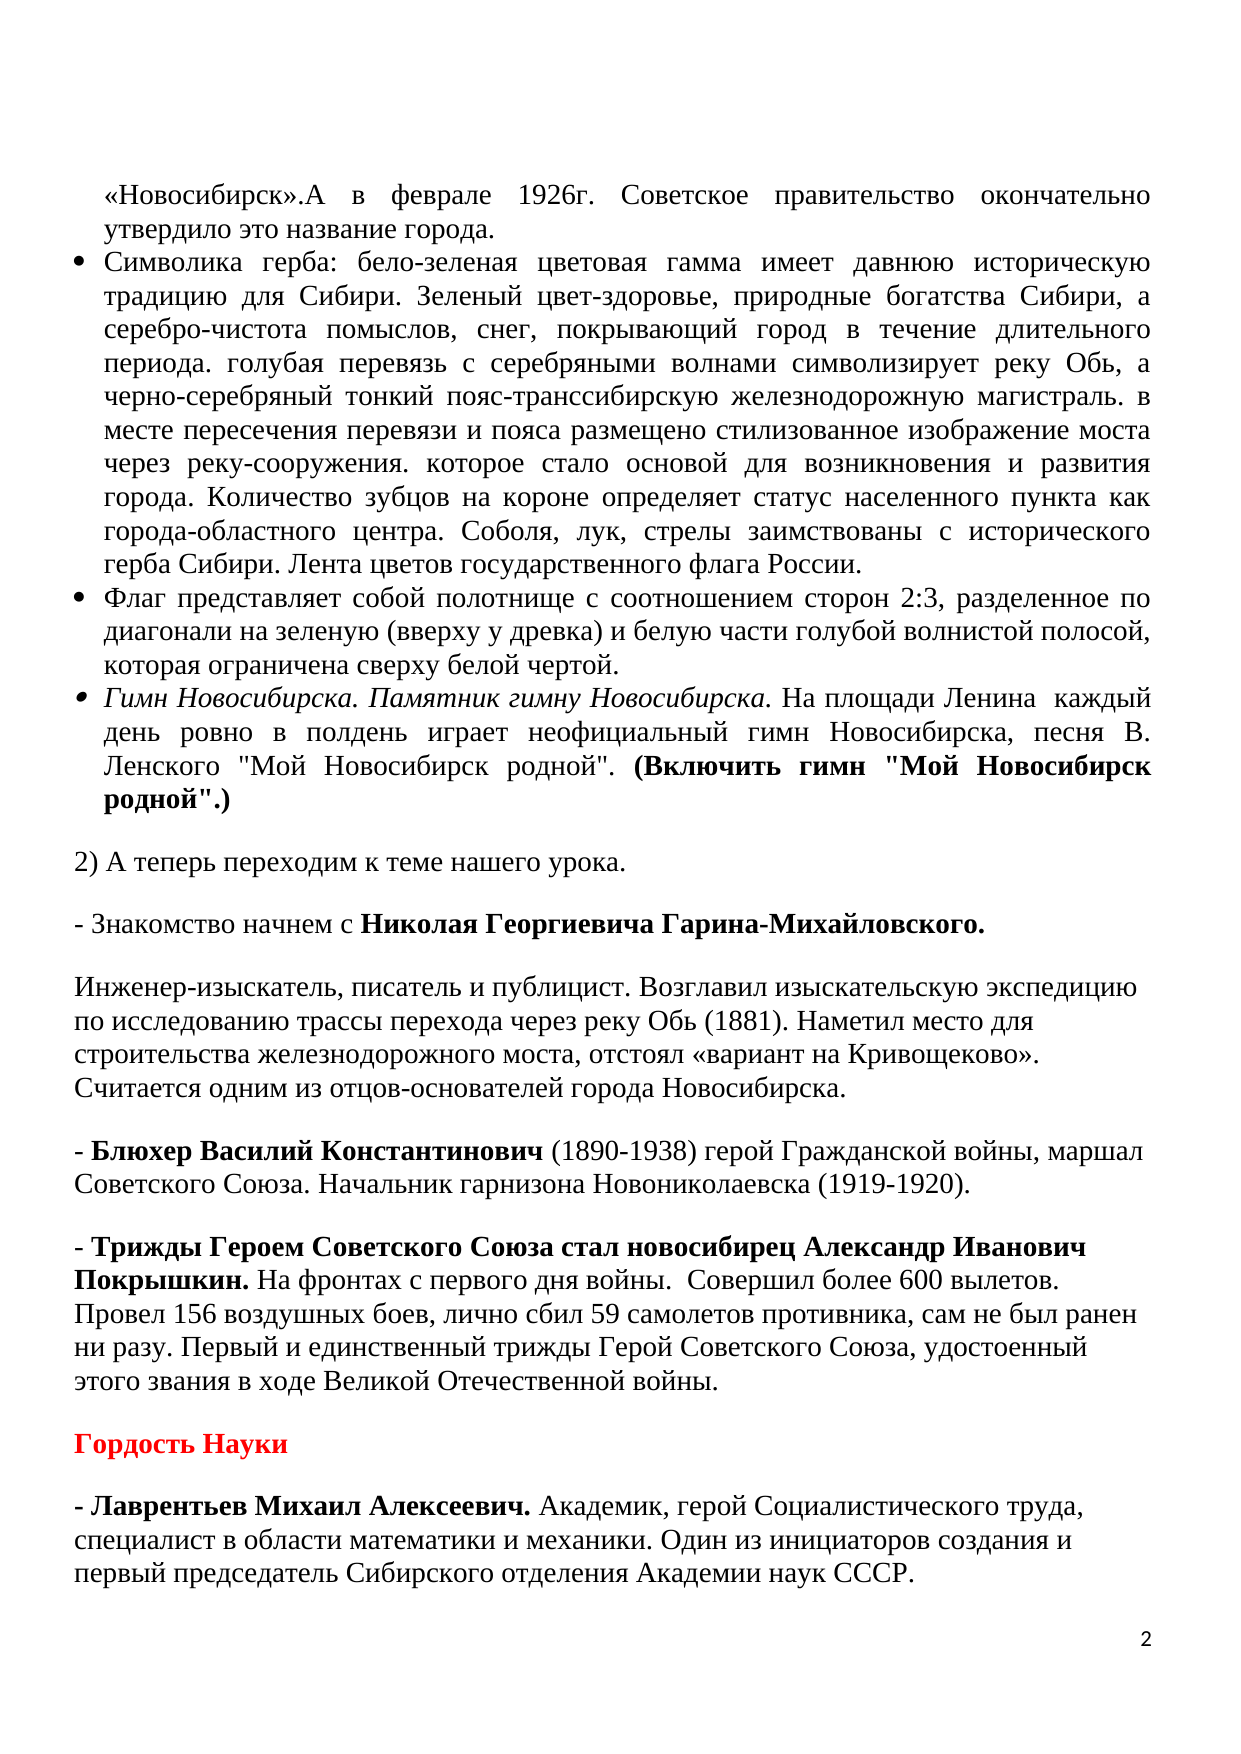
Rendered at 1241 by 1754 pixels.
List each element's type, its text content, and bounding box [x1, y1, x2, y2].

text - Блюхер Василий Константинович (1890-1938) герой Гражданской войны, маршал Советского Союза. Начальник гарнизона Новониколаевска (1919-1920). [74, 1133, 1152, 1200]
text 2) А теперь переходим к теме нашего урока. [74, 844, 1152, 877]
text - Трижды Героем Советского Союза стал новосибирец Александр Иванович Покрышкин. На фронтах с первого дня войны. Совершил более 600 вылетов. Провел 156 воздушных боев, лично сбил 59 самолетов противника, сам не был ранен ни разу. Первый и единственный трижды Герой Советского Союза, удостоенный этого звания в ходе Великой Отечественной войны. [74, 1229, 1152, 1397]
list Символика герба: бело-зеленая цветовая гамма имеет давнюю историческую традицию для Сибири. Зеленый цвет-здоровье, природные богатства Сибири, а серебро-чистота помыслов, снег, покрывающий город в течение длительного периода. голубая перевязь с серебряными волнами символизирует реку Обь, а черно-серебряный тонкий пояс-транссибирскую железнодорожную магистраль. в месте пересечения перевязи и пояса размещено стилизованное изображение моста через реку-сооружения. которое стало основой для возникновения и развития города. Количество зубцов на короне определяет статус населенного пункта как города-областного центра. Соболя, лук, стрелы заимствованы с исторического герба Сибири. Лента цветов государственного флага России. [74, 244, 1152, 580]
text Инженер-изыскатель, писатель и публицист. Возглавил изыскательскую экспедицию по исследованию трассы перехода через реку Обь (1881). Наметил место для строительства железнодорожного моста, отстоял «вариант на Кривощеково». Считается одним из отцов-основателей города Новосибирска. [74, 969, 1152, 1103]
text - Знакомство начнем с Николая Георгиевича Гарина-Михайловского. [74, 907, 1152, 940]
text Гордость Науки [74, 1426, 1152, 1459]
list Флаг представляет собой полотнище с соотношением сторон 2:3, разделенное по диагонали на зеленую (вверху у древка) и белую части голубой волнистой полосой, которая ограничена сверху белой чертой. [74, 580, 1152, 681]
list Гимн Новосибирска. Памятник гимну Новосибирска. На площади Ленина каждый день ровно в полдень играет неофициальный гимн Новосибирска, песня В. Ленского "Мой Новосибирск родной". (Включить гимн "Мой Новосибирск родной".) [74, 681, 1152, 815]
text - Лаврентьев Михаил Алексеевич. Академик, герой Социалистического труда, специалист в области математики и механики. Один из инициаторов создания и первый председатель Сибирского отделения Академии наук СССР. [74, 1488, 1152, 1589]
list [74, 177, 1152, 244]
